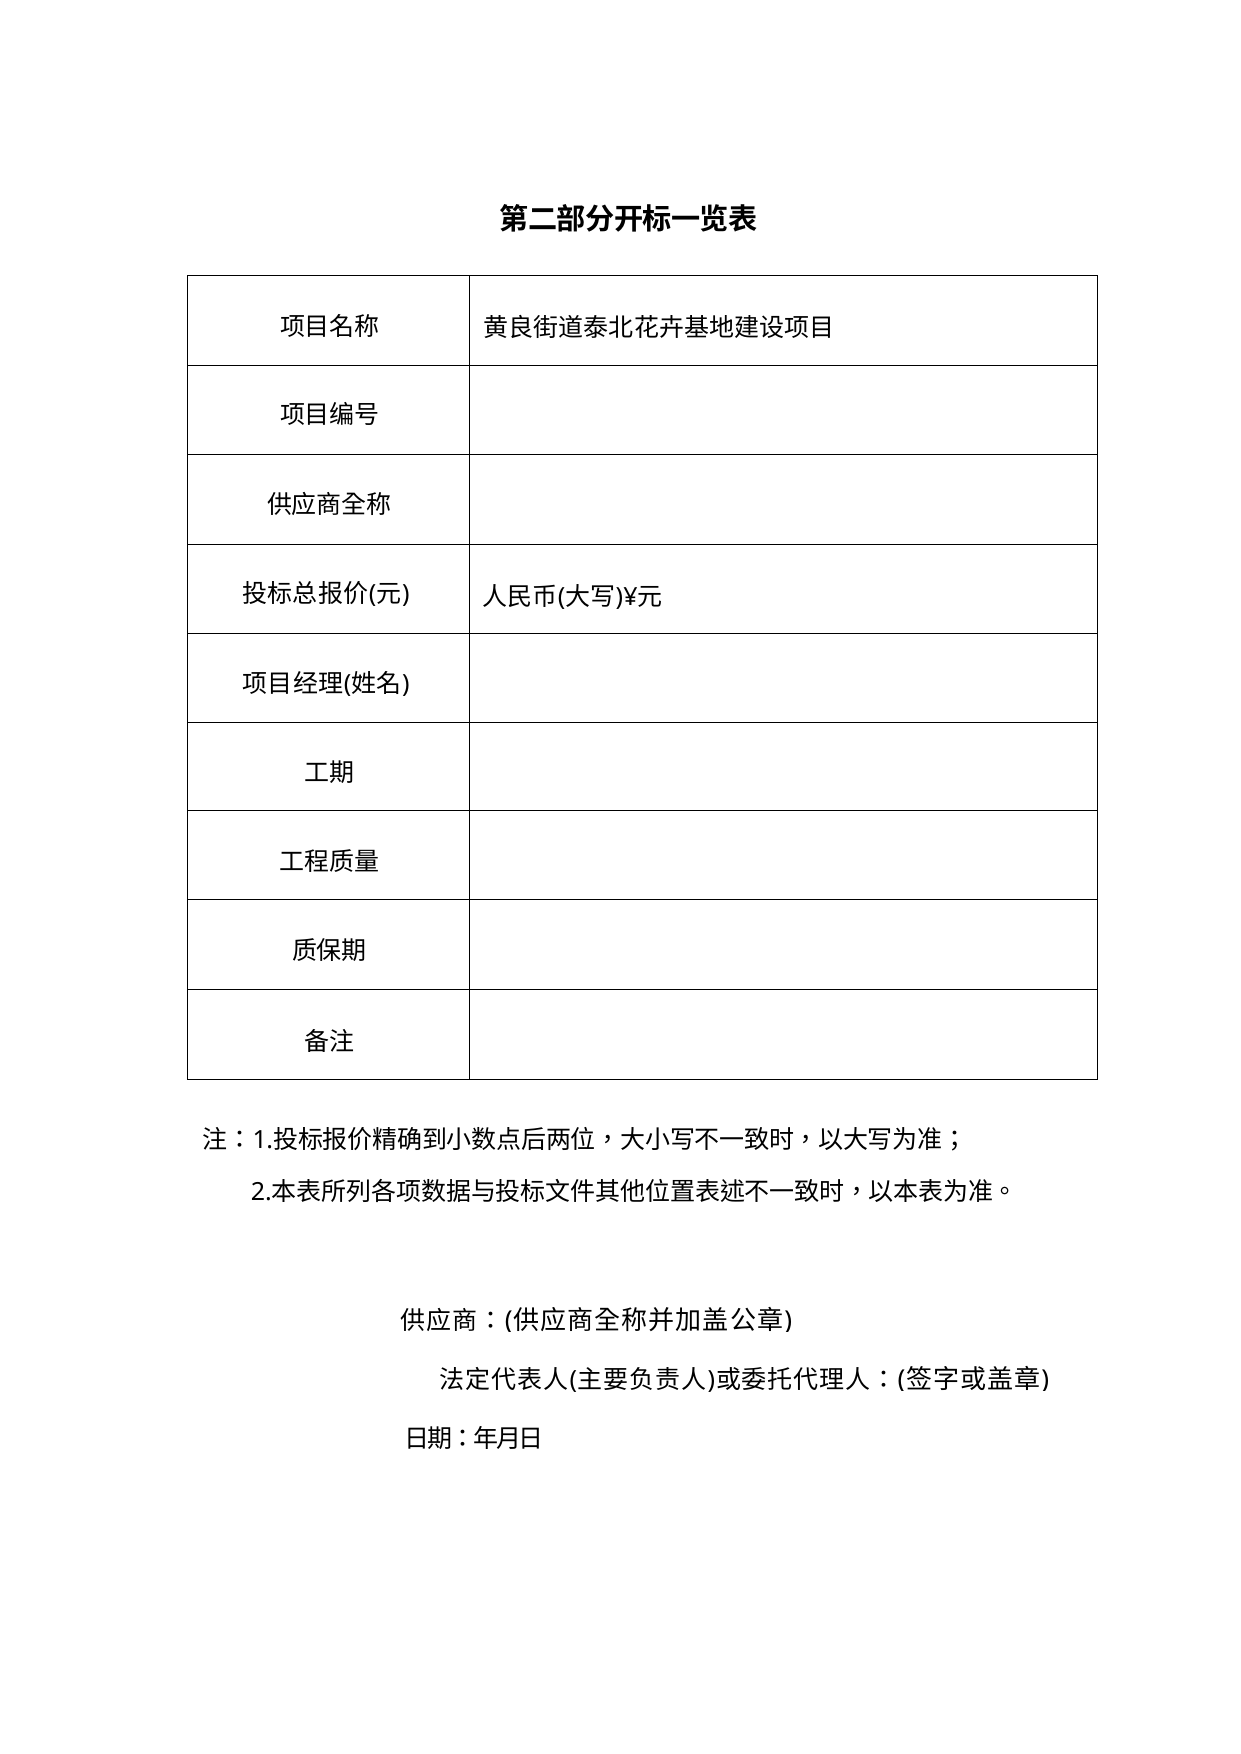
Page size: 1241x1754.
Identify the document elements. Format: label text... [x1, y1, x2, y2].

text 法定代表人(主要负责人)或委托代理人：(签字或盖章) [187, 1363, 1049, 1396]
table_cell 工期 [188, 723, 469, 810]
table_cell 质保期 [188, 900, 469, 989]
table_cell 项目编号 [188, 366, 469, 454]
table_cell 供应商全称 [188, 455, 469, 544]
table_header 项目名称 [188, 276, 469, 365]
text 日期：年月日 [404, 1422, 1053, 1454]
text 第二部分开标一览表 [499, 201, 1053, 237]
table_cell 项目经理(姓名) [188, 634, 469, 721]
table_cell 工程质量 [188, 811, 469, 899]
text 2.本表所列各项数据与投标文件其他位置表述不一致时，以本表为准。 [251, 1176, 1053, 1207]
table_cell [470, 900, 1097, 989]
text 供应商：(供应商全称并加盖公章) [400, 1303, 1053, 1336]
table_cell 人民币(大写)¥元 [470, 545, 1097, 632]
table_cell [470, 366, 1097, 454]
table_cell [470, 990, 1097, 1079]
table_cell [470, 455, 1097, 544]
table_header 黄良街道泰北花卉基地建设项目 [470, 276, 1097, 365]
table_cell 投标总报价(元) [188, 545, 469, 632]
table_cell [470, 811, 1097, 899]
table_cell [470, 723, 1097, 810]
table_cell [470, 634, 1097, 721]
text 注：1.投标报价精确到小数点后两位，大小写不一致时，以大写为准； [202, 1124, 1053, 1155]
table_cell 备注 [188, 990, 469, 1079]
